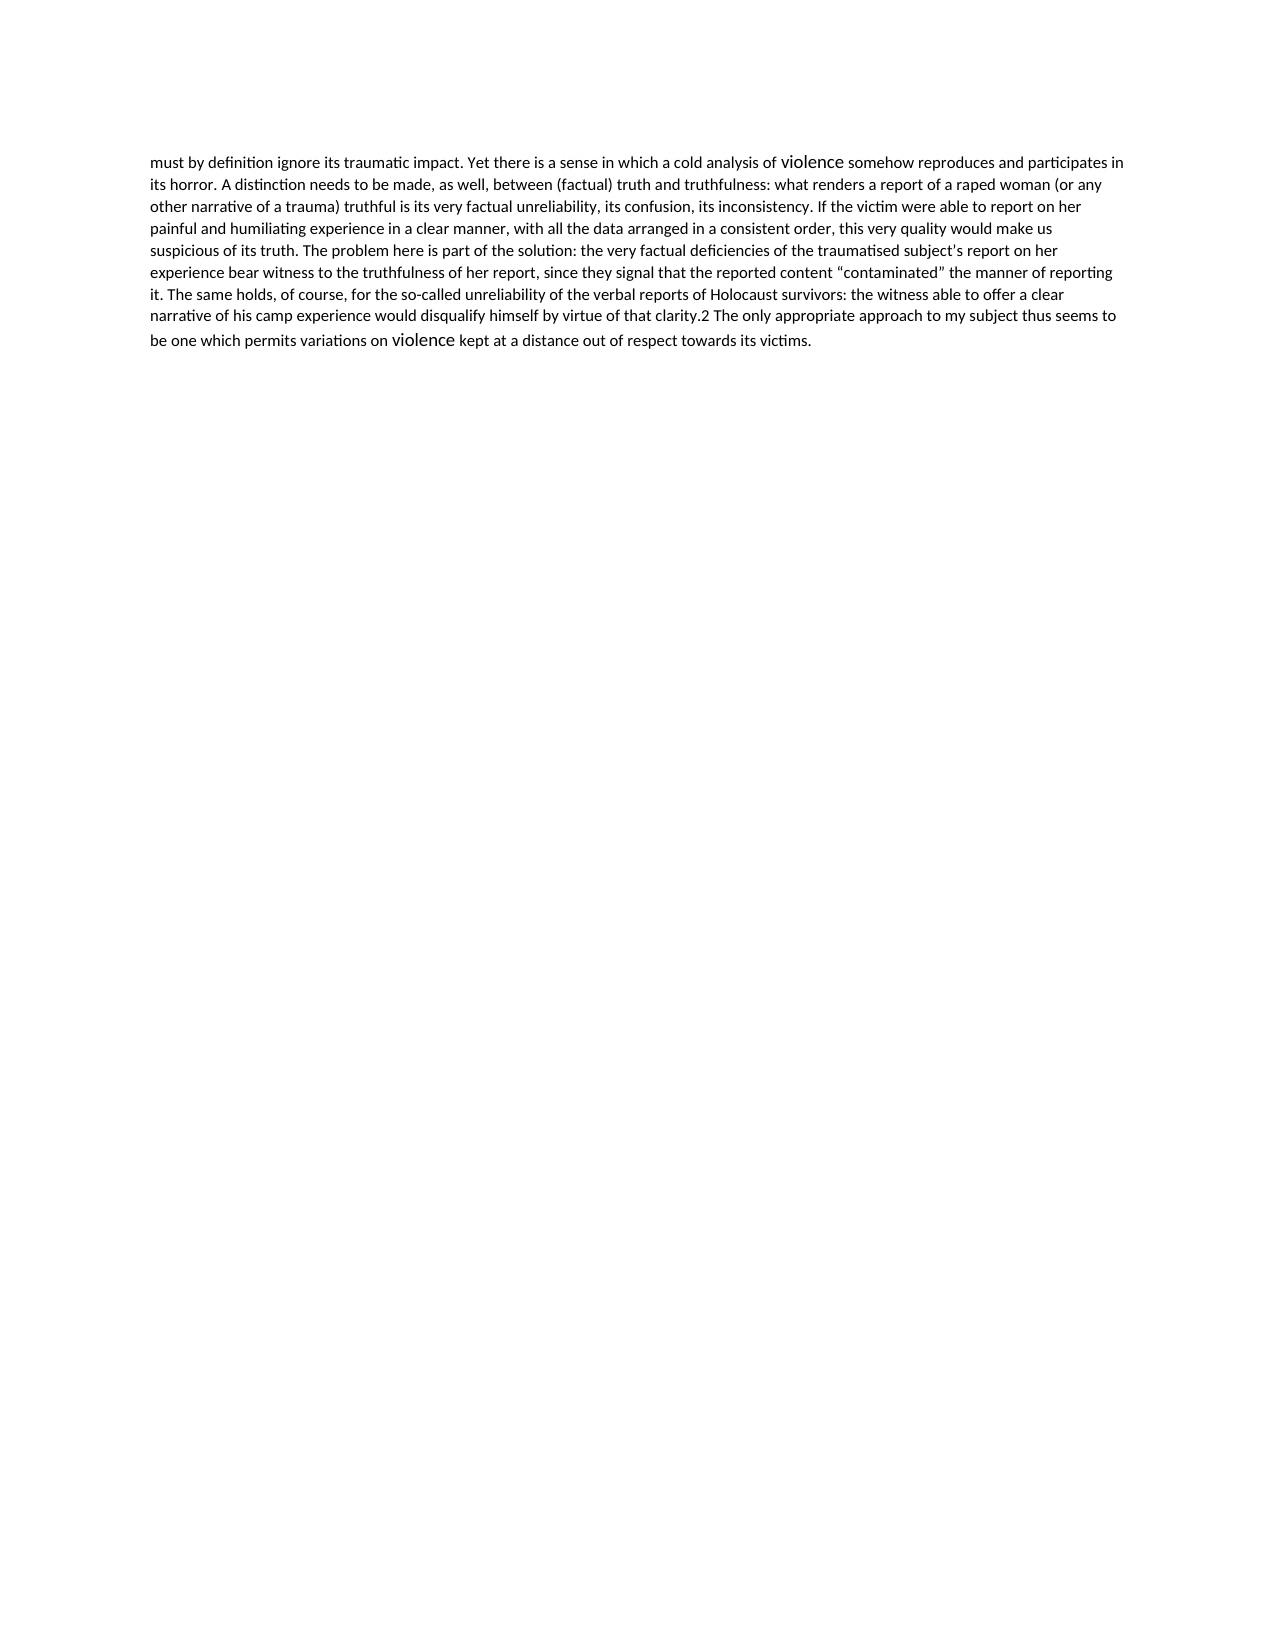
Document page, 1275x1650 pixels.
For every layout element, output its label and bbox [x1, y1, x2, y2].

text [150, 150, 1125, 351]
